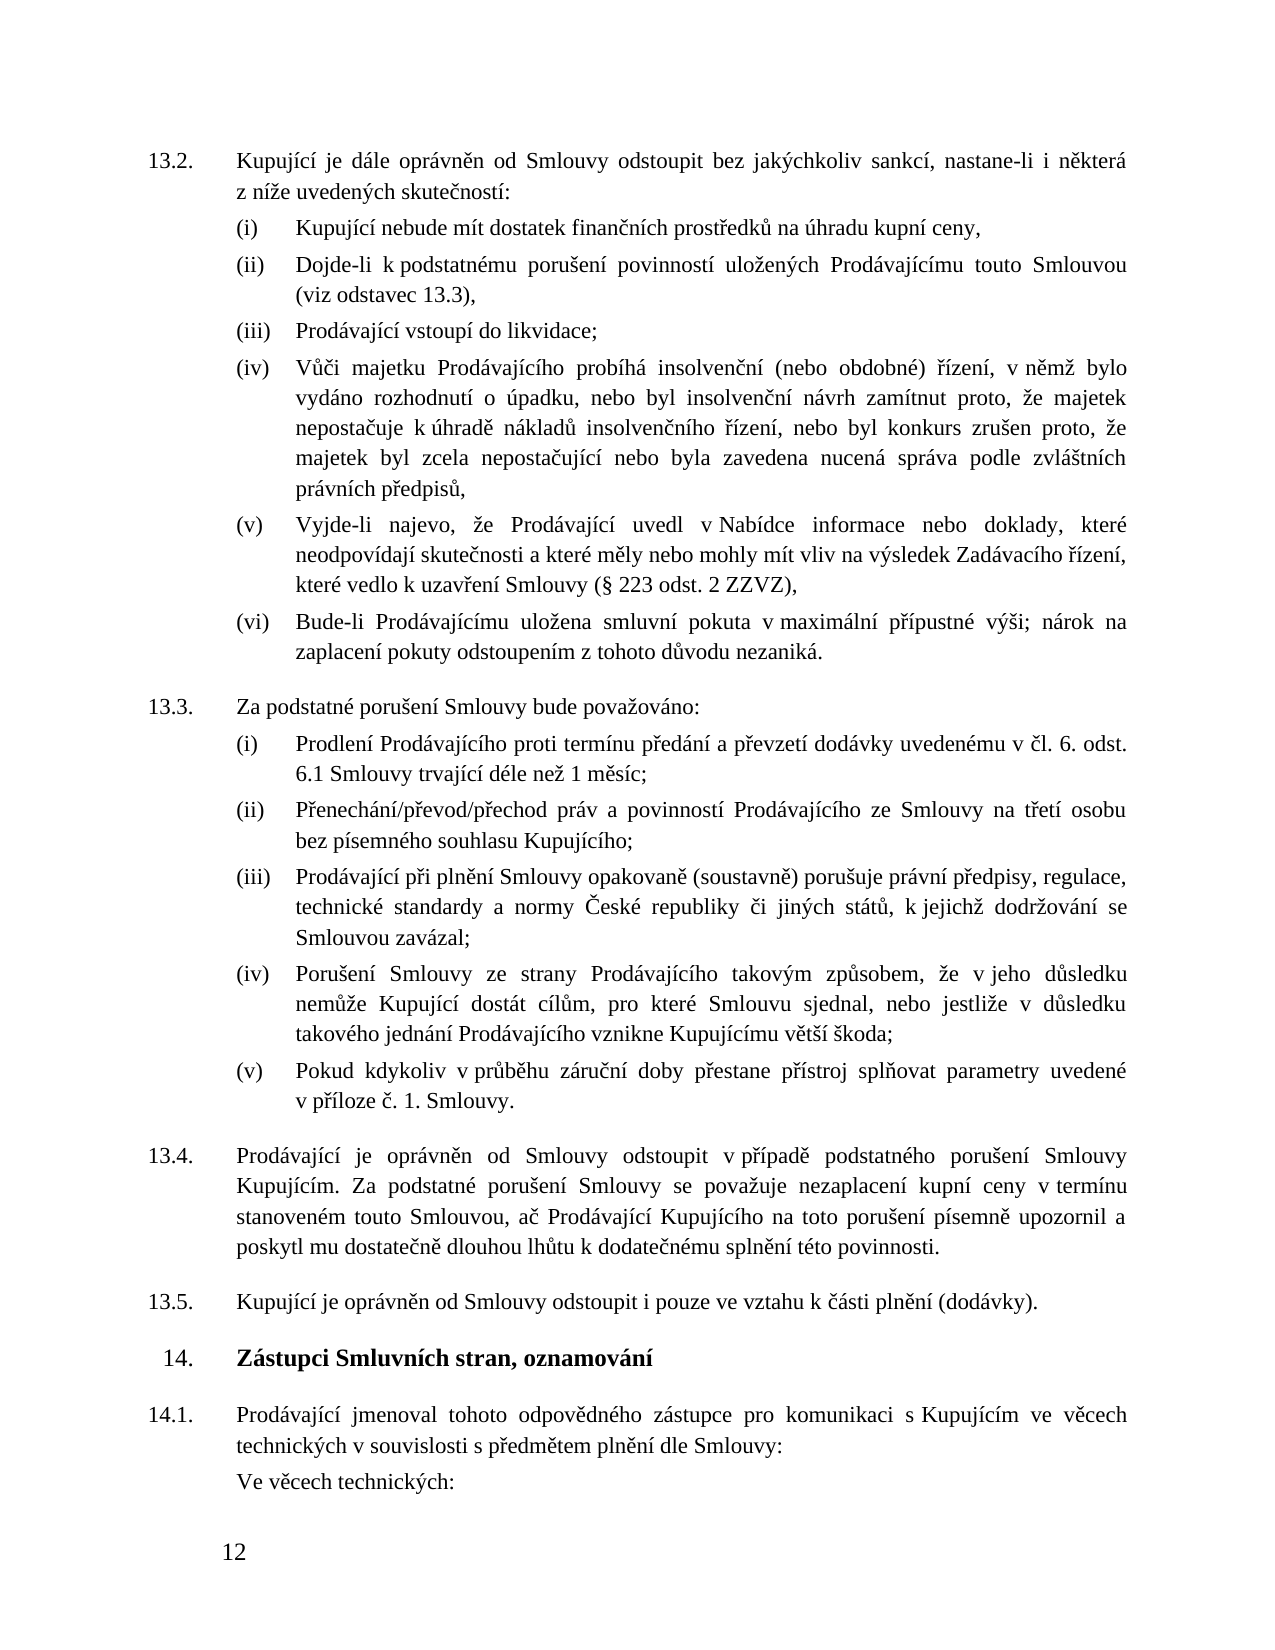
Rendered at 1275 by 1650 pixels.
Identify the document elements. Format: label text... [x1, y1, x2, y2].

list Porušení Smlouvy ze strany Prodávajícího takovým způsobem, že v jeho důsledku nemůže Kupující dostát cílům, pro které Smlouvu sjednal, nebo jestliže v důsledku takového jednání Prodávajícího vznikne Kupujícímu větší škoda; [236, 960, 1127, 1047]
list Prodávající při plnění Smlouvy opakovaně (soustavně) porušuje právní předpisy, regulace, technické standardy a normy České republiky či jiných států, k jejichž dodržování se Smlouvou zavázal; [236, 863, 1127, 950]
subtitle Kupující je oprávněn od Smlouvy odstoupit i pouze ve vztahu k části plnění (dodávky). [148, 1288, 1127, 1314]
subtitle Zástupci Smluvních stran, oznamování [162, 1343, 1127, 1372]
subtitle Za podstatné porušení Smlouvy bude považováno: [148, 693, 1127, 720]
list Dojde-li k podstatnému porušení povinností uložených Prodávajícímu touto Smlouvou (viz odstavec 13.3), [236, 251, 1127, 307]
list Vyjde-li najevo, že Prodávající uvedl v Nabídce informace nebo doklady, které neodpovídají skutečnosti a které měly nebo mohly mít vliv na výsledek Zadávacího řízení, které vedlo k uzavření Smlouvy (§ 223 odst. 2 ZZVZ), [236, 511, 1127, 598]
subtitle Kupující je dále oprávněn od Smlouvy odstoupit bez jakýchkoliv sankcí, nastane-li i některá z níže uvedených skutečností: [148, 148, 1127, 204]
text Ve věcech technických: [221, 1468, 1127, 1494]
list Přenechání/převod/přechod práv a povinností Prodávajícího ze Smlouvy na třetí osobu bez písemného souhlasu Kupujícího; [236, 797, 1127, 853]
list Prodlení Prodávajícího proti termínu předání a převzetí dodávky uvedenému v čl. 6. odst. 6.1 Smlouvy trvající déle než 1 měsíc; [236, 730, 1127, 786]
list Vůči majetku Prodávajícího probíhá insolvenční (nebo obdobné) řízení, v němž bylo vydáno rozhodnutí o úpadku, nebo byl insolvenční návrh zamítnut proto, že majetek nepostačuje k úhradě nákladů insolvenčního řízení, nebo byl konkurs zrušen proto, že majetek byl zcela nepostačující nebo byla zavedena nucená správa podle zvláštních právních předpisů, [236, 354, 1127, 501]
list Bude-li Prodávajícímu uložena smluvní pokuta v maximální přípustné výši; nárok na zaplacení pokuty odstoupením z tohoto důvodu nezaniká. [236, 608, 1127, 664]
list Pokud kdykoliv v průběhu záruční doby přestane přístroj splňovat parametry uvedené v příloze č. 1. Smlouvy. [236, 1057, 1127, 1113]
subtitle Prodávající jmenoval tohoto odpovědného zástupce pro komunikaci s Kupujícím ve věcech technických v souvislosti s předmětem plnění dle Smlouvy: [148, 1401, 1127, 1458]
subtitle Prodávající je oprávněn od Smlouvy odstoupit v případě podstatného porušení Smlouvy Kupujícím. Za podstatné porušení Smlouvy se považuje nezaplacení kupní ceny v termínu stanoveném touto Smlouvou, ač Prodávající Kupujícího na toto porušení písemně upozornil a poskytl mu dostatečně dlouhou lhůtu k dodatečnému splnění této povinnosti. [148, 1142, 1127, 1259]
list Kupující nebude mít dostatek finančních prostředků na úhradu kupní ceny, [236, 214, 1127, 241]
list Prodávající vstoupí do likvidace; [236, 317, 1127, 344]
